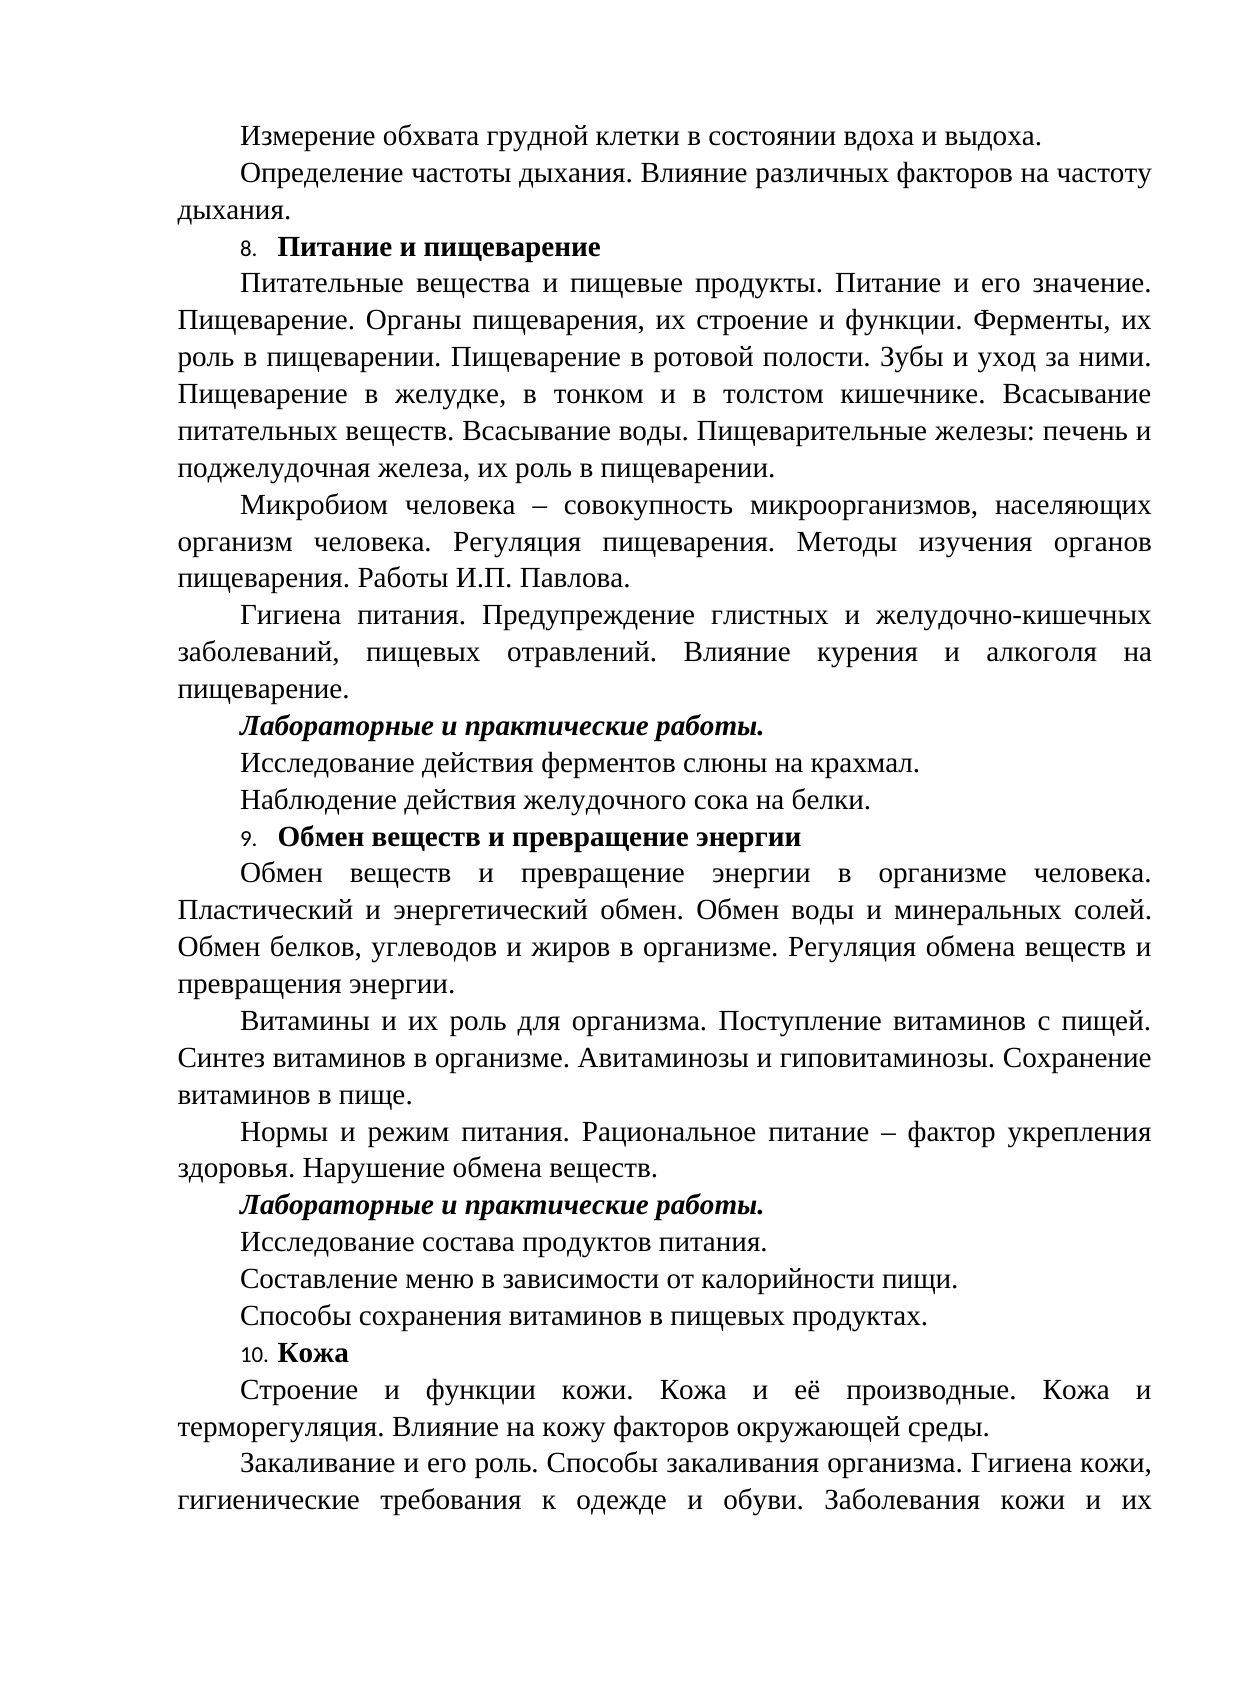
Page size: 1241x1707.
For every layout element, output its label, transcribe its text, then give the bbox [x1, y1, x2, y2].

text Исследование действия ферментов слюны на крахмал. [177, 745, 1152, 778]
text Способы сохранения витаминов в пищевых продуктах. [177, 1298, 1152, 1332]
text Витамины и их роль для организма. Поступление витаминов с пищей. Синтез витаминов в организме. Авитаминозы и гиповитаминозы. Сохранение витаминов в пище. [177, 1003, 1152, 1110]
text Определение частоты дыхания. Влияние различных факторов на частоту дыхания. [177, 155, 1152, 225]
text Составление меню в зависимости от калорийности пищи. [177, 1261, 1152, 1295]
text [177, 1446, 1152, 1516]
text Питательные вещества и пищевые продукты. Питание и его значение. Пищеварение. Органы пищеварения, их строение и функции. Ферменты, их роль в пищеварении. Пищеварение в ротовой полости. Зубы и уход за ними. Пищеварение в желудке, в тонком и в толстом кишечнике. Всасывание питательных веществ. Всасывание воды. Пищеварительные железы: печень и поджелудочная железа, их роль в пищеварении. [177, 266, 1152, 483]
text Исследование состава продуктов питания. [177, 1224, 1152, 1258]
list Обмен веществ и превращение энергии [240, 819, 1152, 852]
list Кожа [240, 1335, 1152, 1368]
list Питание и пищеварение [240, 229, 1152, 262]
text Строение и функции кожи. Кожа и её производные. Кожа и терморегуляция. Влияние на кожу факторов окружающей среды. [177, 1372, 1152, 1442]
text Микробиом человека – совокупность микроорганизмов, населяющих организм человека. Регуляция пищеварения. Методы изучения органов пищеварения. Работы И.П. Павлова. [177, 487, 1152, 594]
text Измерение обхвата грудной клетки в состоянии вдоха и выдоха. [177, 118, 1152, 152]
text Гигиена питания. Предупреждение глистных и желудочно-кишечных заболеваний, пищевых отравлений. Влияние курения и алкоголя на пищеварение. [177, 597, 1152, 705]
text Лабораторные и практические работы. [177, 708, 1152, 742]
text Нормы и режим питания. Рациональное питание – фактор укрепления здоровья. Нарушение обмена веществ. [177, 1114, 1152, 1184]
text Лабораторные и практические работы. [177, 1187, 1152, 1221]
text Обмен веществ и превращение энергии в организме человека. Пластический и энергетический обмен. Обмен воды и минеральных солей. Обмен белков, углеводов и жиров в организме. Регуляция обмена веществ и превращения энергии. [177, 856, 1152, 1000]
text Наблюдение действия желудочного сока на белки. [177, 782, 1152, 815]
